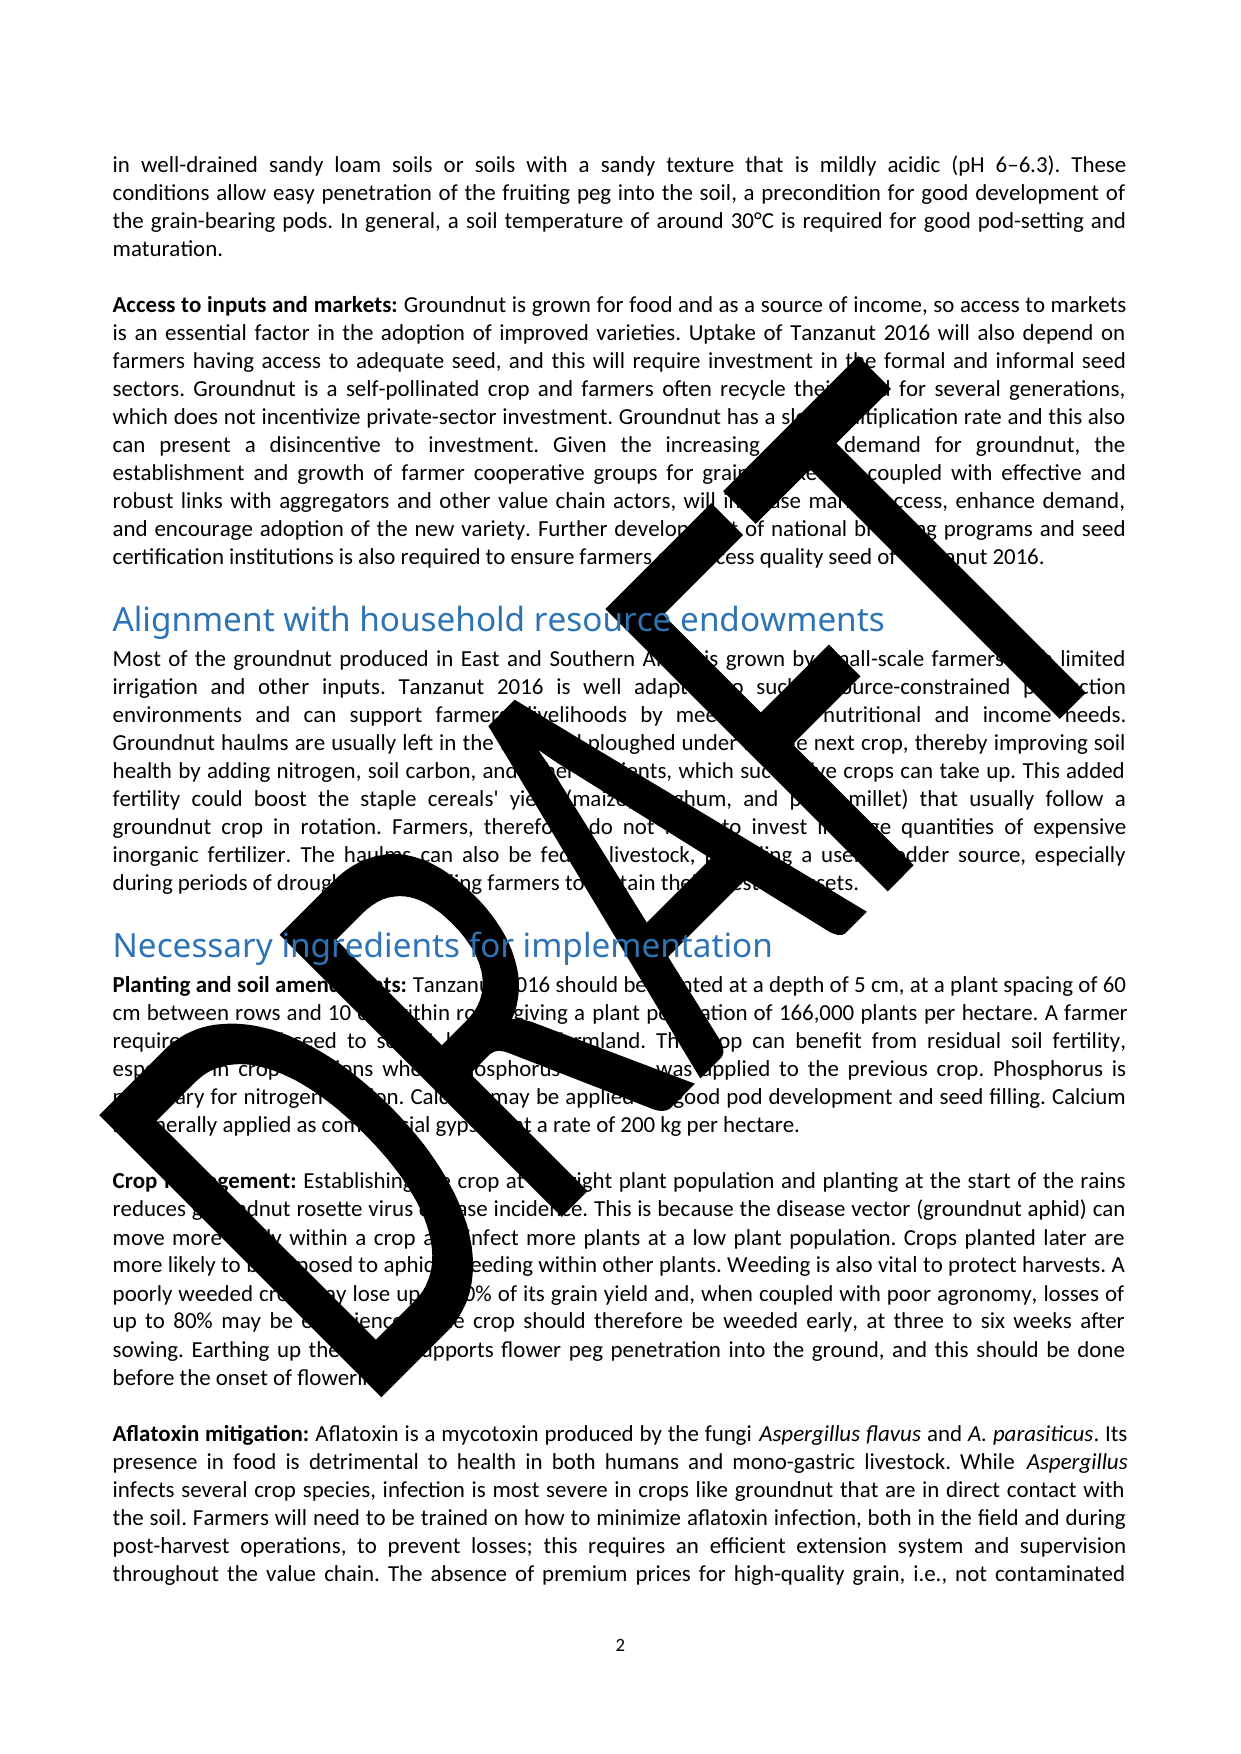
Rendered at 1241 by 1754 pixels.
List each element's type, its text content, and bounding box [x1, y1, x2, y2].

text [112, 150, 1128, 262]
subtitle Alignment with household resource endowments [112, 595, 1128, 641]
text Planting and soil amendments: Tanzanut 2016 should be planted at a depth of 5 cm, at a plant spacing of 60 cm between rows and 10 cm within rows, giving a plant population of 166,000 plants per hectare. A farmer requires 80 kg of seed to sow 1 hectare of farmland. The crop can benefit from residual soil fertility, especially in crop rotations where phosphorus fertilizer was applied to the previous crop. Phosphorus is necessary for nitrogen fixation. Calcium may be applied for good pod development and seed filling. Calcium is generally applied as commercial gypsum at a rate of 200 kg per hectare. [112, 970, 1128, 1138]
subtitle Necessary ingredients for implementation [112, 921, 1128, 967]
text Most of the groundnut produced in East and Southern Africa is grown by small-scale farmers with limited irrigation and other inputs. Tanzanut 2016 is well adapted to such resource-constrained production environments and can support farmers’ livelihoods by meeting their nutritional and income needs. Groundnut haulms are usually left in the field and ploughed under for the next crop, thereby improving soil health by adding nitrogen, soil carbon, and other nutrients, which successive crops can take up. This added fertility could boost the staple cereals' yield (maize, sorghum, and pearl millet) that usually follow a groundnut crop in rotation. Farmers, therefore, do not need to invest in large quantities of expensive inorganic fertilizer. The haulms can also be fed to livestock, providing a useful fodder source, especially during periods of drought, and enabling farmers to sustain their livestock assets. [112, 644, 1128, 896]
text Crop management: Establishing the crop at the right plant population and planting at the start of the rains reduces groundnut rosette virus disease incidence. This is because the disease vector (groundnut aphid) can move more easily within a crop and infect more plants at a low plant population. Crops planted later are more likely to be exposed to aphids breeding within other plants. Weeding is also vital to protect harvests. A poorly weeded crop may lose up to 30% of its grain yield and, when coupled with poor agronomy, losses of up to 80% may be experienced. The crop should therefore be weeded early, at three to six weeks after sowing. Earthing up the plants supports flower peg penetration into the ground, and this should be done before the onset of flowering. [112, 1167, 1128, 1391]
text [112, 1419, 1128, 1587]
text Access to inputs and markets: Groundnut is grown for food and as a source of income, so access to markets is an essential factor in the adoption of improved varieties. Uptake of Tanzanut 2016 will also depend on farmers having access to adequate seed, and this will require investment in the formal and informal seed sectors. Groundnut is a self-pollinated crop and farmers often recycle their seed for several generations, which does not incentivize private-sector investment. Groundnut has a slow multiplication rate and this also can present a disincentive to investment. Given the increasing global demand for groundnut, the establishment and growth of farmer cooperative groups for grain marketing, coupled with effective and robust links with aggregators and other value chain actors, will increase market access, enhance demand, and encourage adoption of the new variety. Further development of national breeding programs and seed certification institutions is also required to ensure farmers can access quality seed of Tanzanut 2016. [112, 290, 1128, 570]
